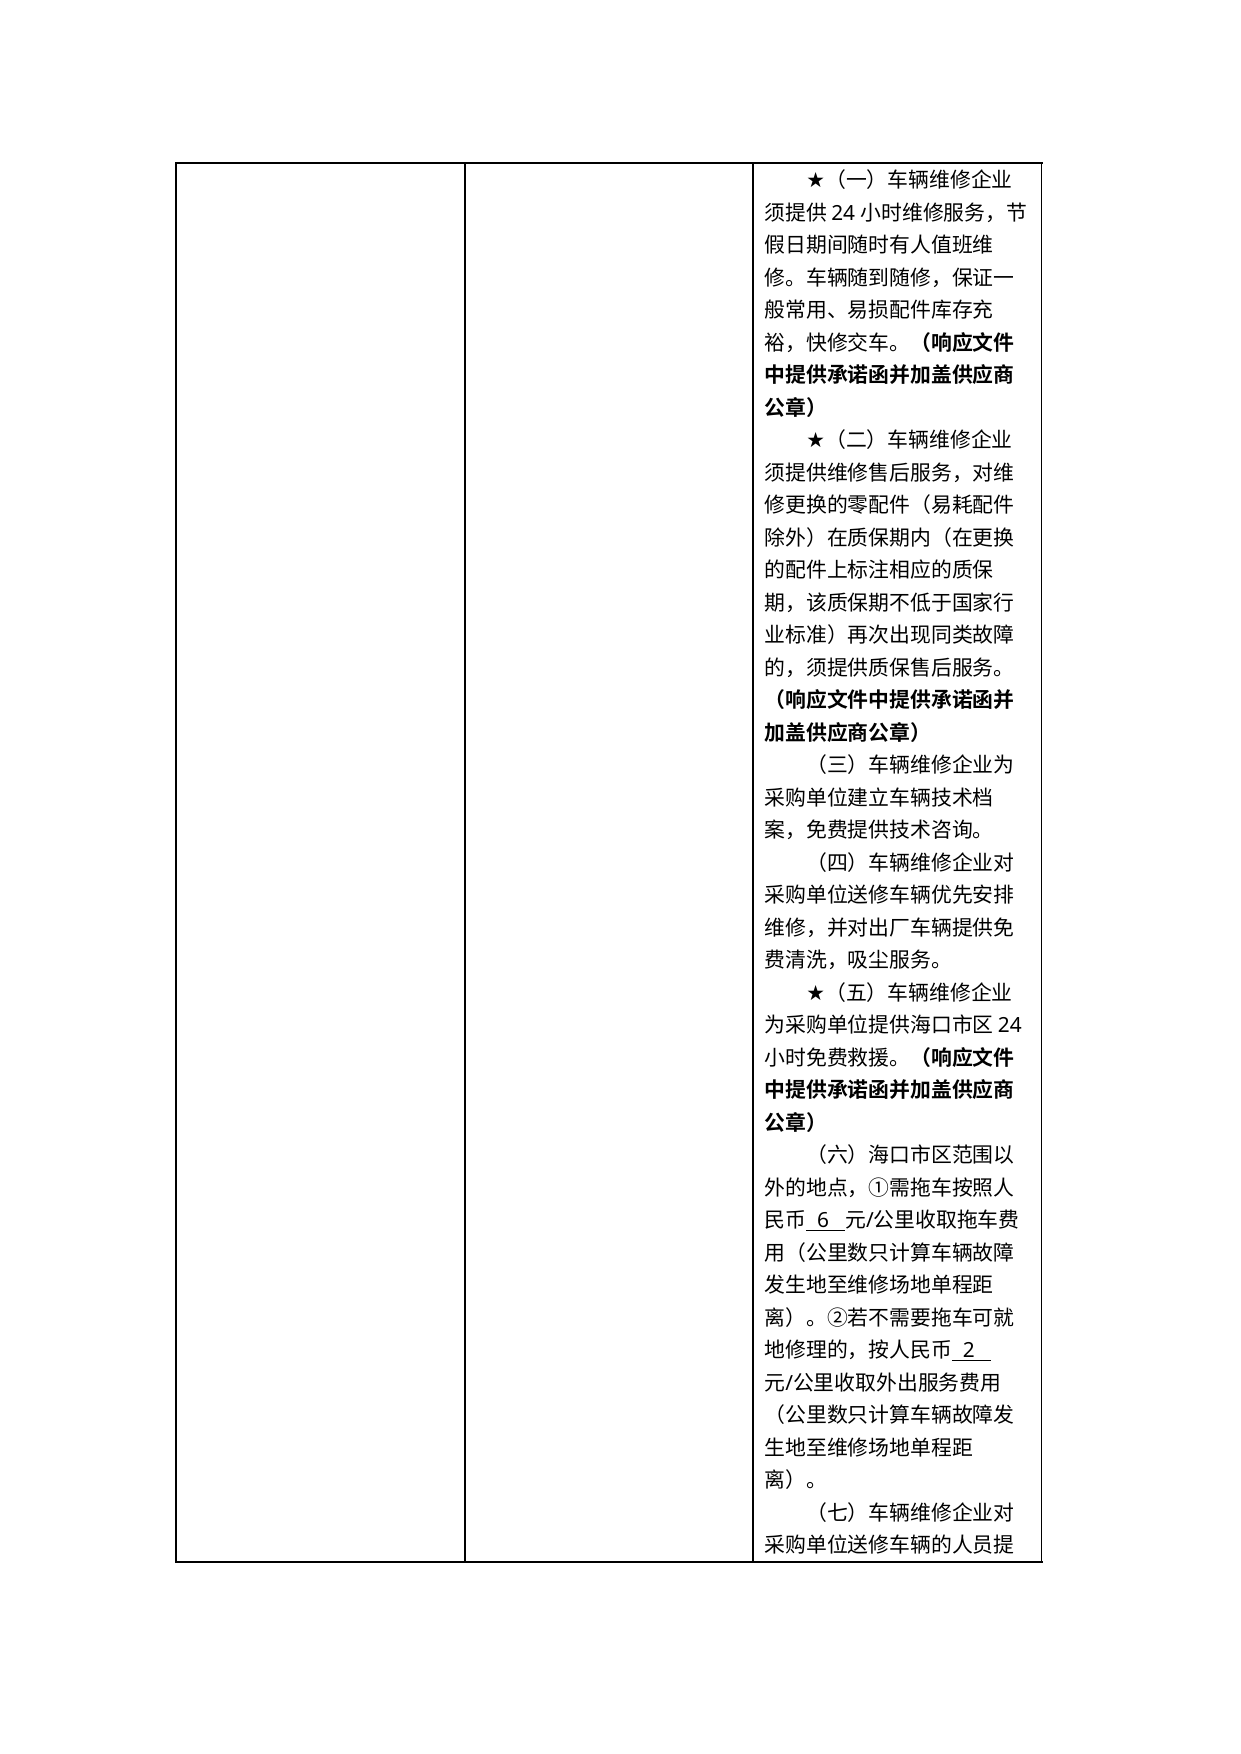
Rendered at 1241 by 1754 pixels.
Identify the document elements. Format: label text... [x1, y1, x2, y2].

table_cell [754, 164, 1041, 1561]
table_cell 1 [177, 164, 464, 1561]
table_cell [466, 164, 752, 1561]
